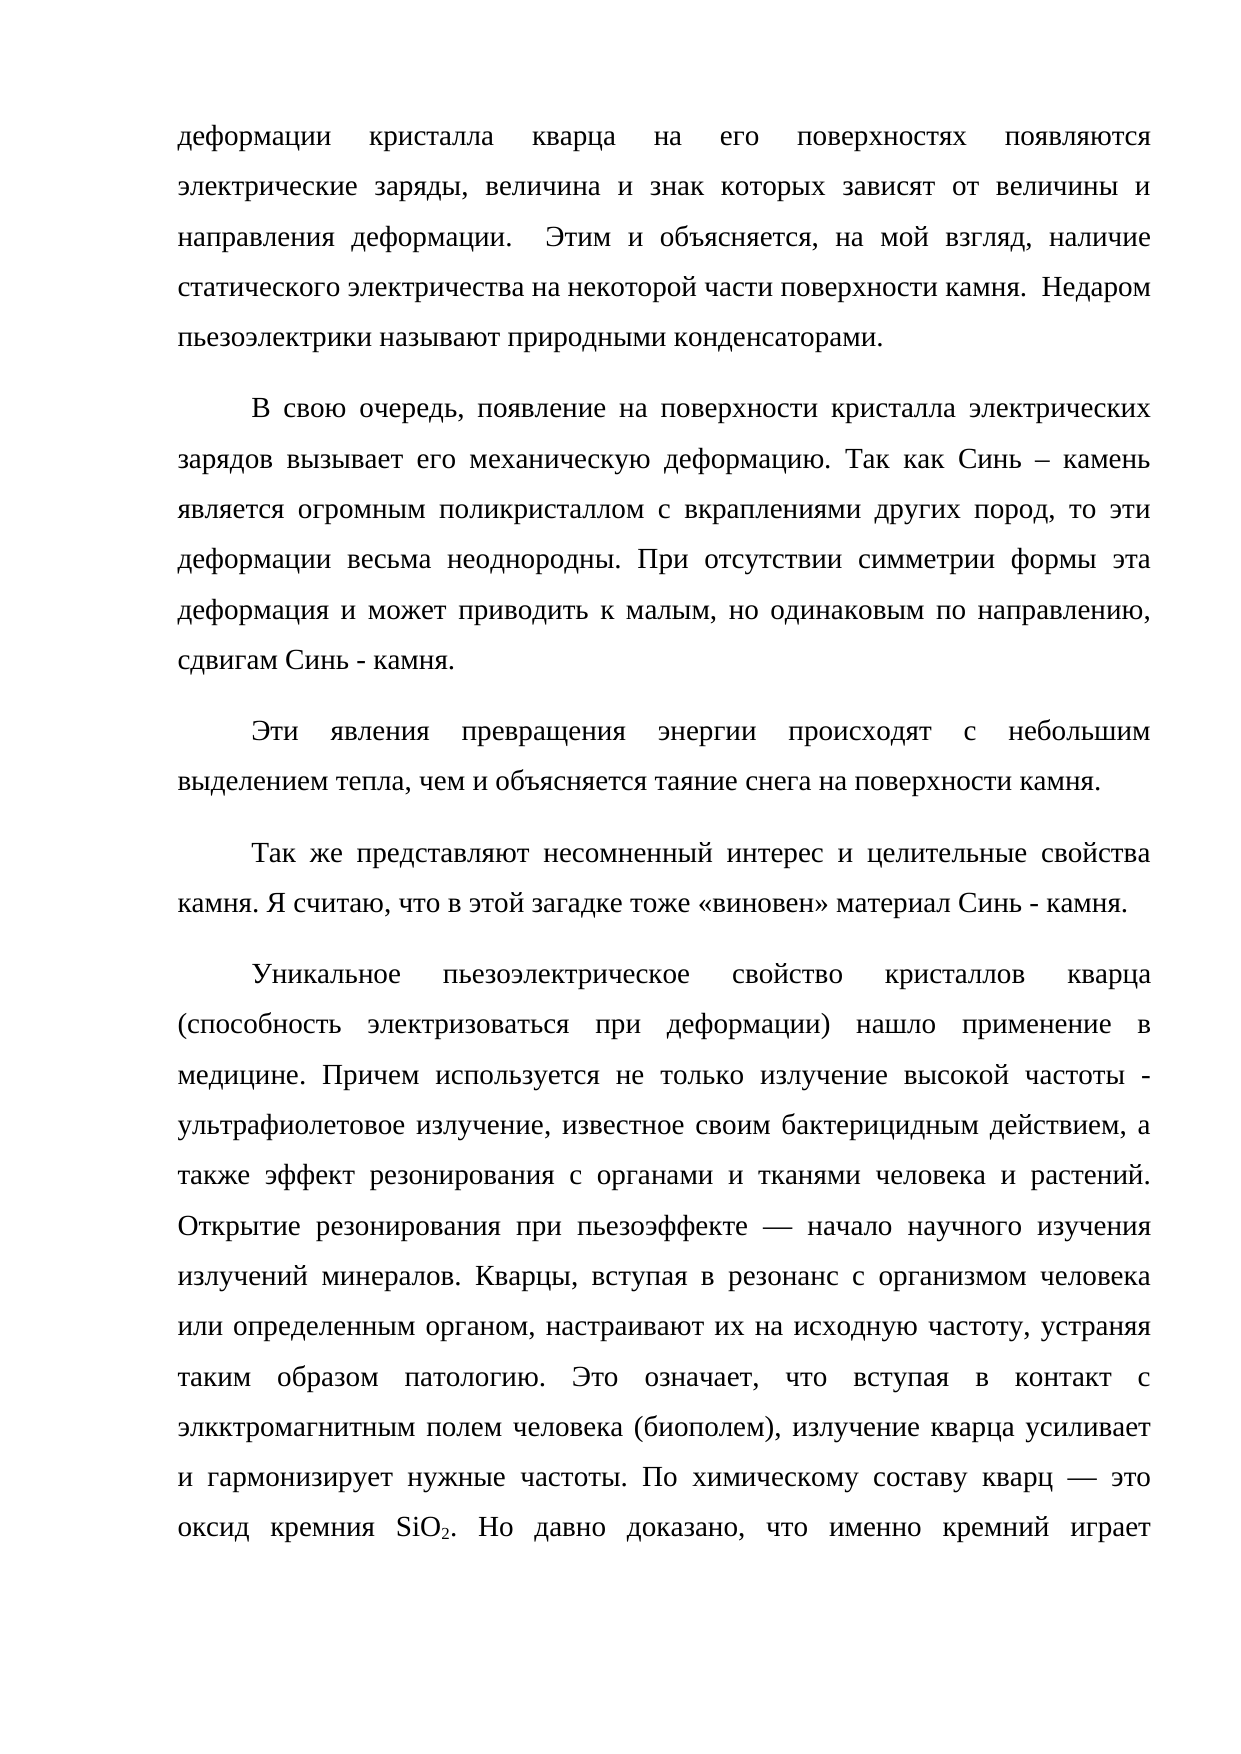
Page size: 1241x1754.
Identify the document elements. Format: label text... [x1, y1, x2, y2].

text Так же представляют несомненный интерес и целительные свойства камня. Я считаю, что в этой загадке тоже «виновен» материал Синь - камня. [177, 835, 1152, 918]
text Эти явления превращения энергии происходят с небольшим выделением тепла, чем и объясняется таяние снега на поверхности камня. [177, 713, 1152, 797]
text В свою очередь, появление на поверхности кристалла электрических зарядов вызывает его механическую деформацию. Так как Синь – камень является огромным поликристаллом с вкраплениями других пород, то эти деформации весьма неоднородны. При отсутствии симметрии формы эта деформация и может приводить к малым, но одинаковым по направлению, сдвигам Синь - камня. [177, 391, 1152, 676]
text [177, 956, 1152, 1543]
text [177, 118, 1152, 353]
